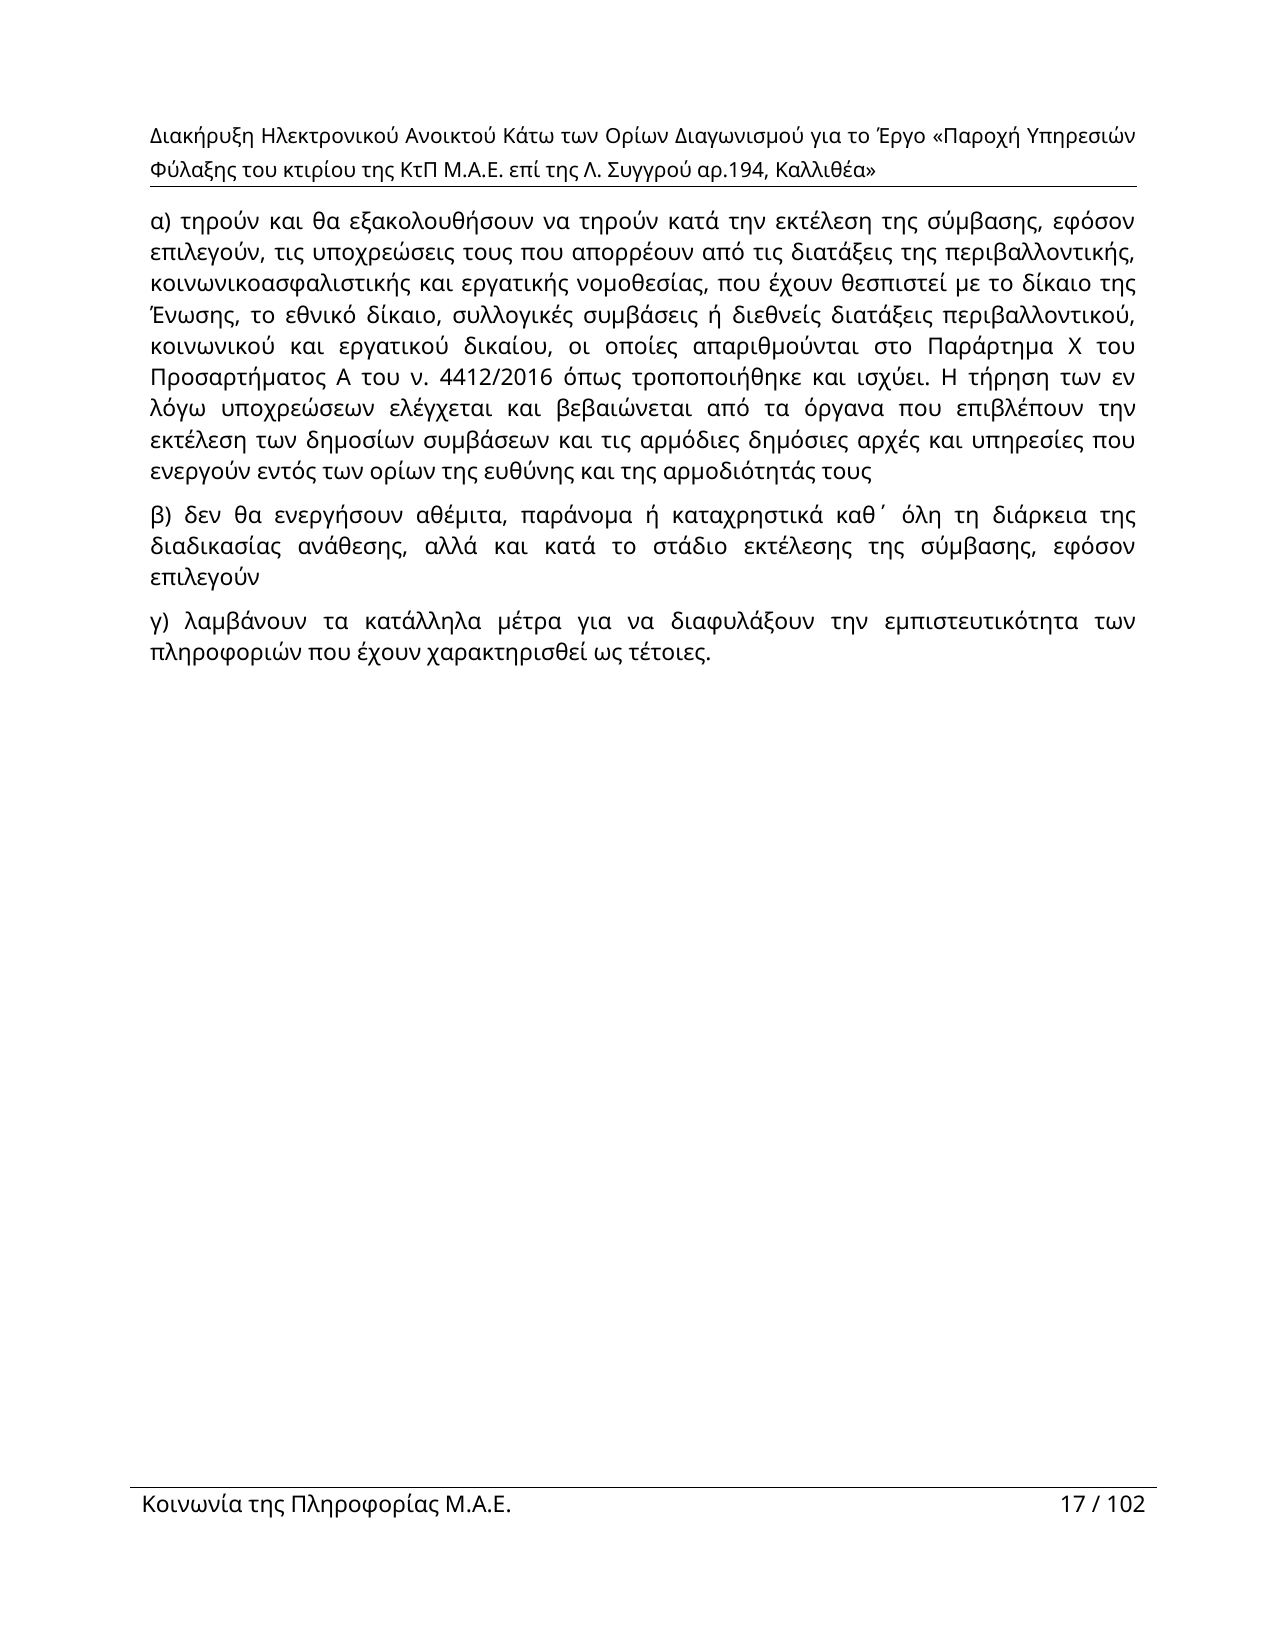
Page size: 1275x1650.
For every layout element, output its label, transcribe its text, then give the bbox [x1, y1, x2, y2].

text β) δεν θα ενεργήσουν αθέμιτα, παράνομα ή καταχρηστικά καθ΄ όλη τη διάρκεια της διαδικασίας ανάθεσης, αλλά και κατά το στάδιο εκτέλεσης της σύμβασης, εφόσον επιλεγούν [150, 499, 1137, 592]
text γ) λαμβάνουν τα κατάλληλα μέτρα για να διαφυλάξουν την εμπιστευτικότητα των πληροφοριών που έχουν χαρακτηρισθεί ως τέτοιες. [150, 605, 1137, 667]
text α) τηρούν και θα εξακολουθήσουν να τηρούν κατά την εκτέλεση της σύμβασης, εφόσον επιλεγούν, τις υποχρεώσεις τους που απορρέουν από τις διατάξεις της περιβαλλοντικής, κοινωνικοασφαλιστικής και εργατικής νομοθεσίας, που έχουν θεσπιστεί με το δίκαιο της Ένωσης, το εθνικό δίκαιο, συλλογικές συμβάσεις ή διεθνείς διατάξεις περιβαλλοντικού, κοινωνικού και εργατικού δικαίου, οι οποίες απαριθμούνται στο Παράρτημα Χ του Προσαρτήματος Α του ν. 4412/2016 όπως τροποποιήθηκε και ισχύει. Η τήρηση των εν λόγω υποχρεώσεων ελέγχεται και βεβαιώνεται από τα όργανα που επιβλέπουν την εκτέλεση των δημοσίων συμβάσεων και τις αρμόδιες δημόσιες αρχές και υπηρεσίες που ενεργούν εντός των ορίων της ευθύνης και της αρμοδιότητάς τους [150, 205, 1137, 486]
